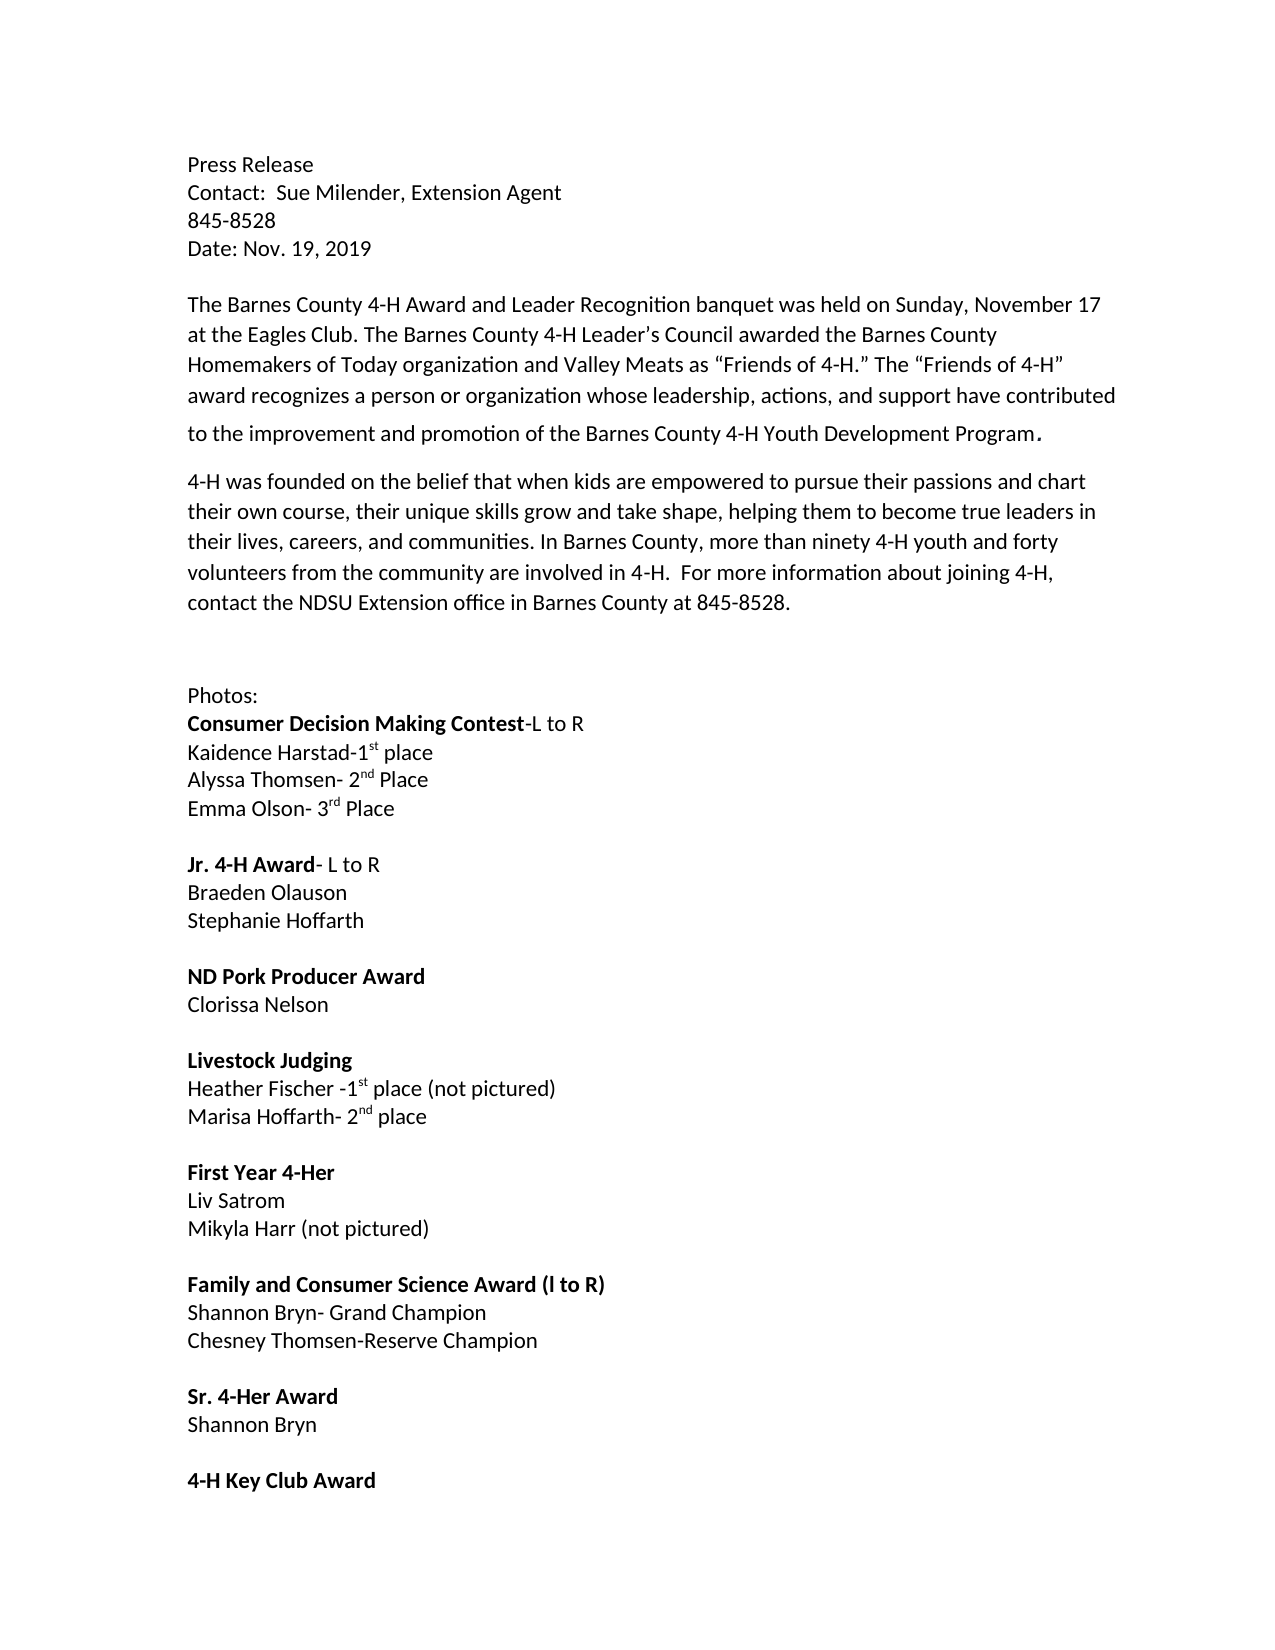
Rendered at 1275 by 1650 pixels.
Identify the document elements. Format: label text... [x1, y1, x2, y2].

text Alyssa Thomsen- 2nd Place [187, 766, 1125, 794]
text 4-H Key Club Award [187, 1466, 1125, 1494]
text Livestock Judging [187, 1046, 1125, 1074]
text Family and Consumer Science Award (l to R) [187, 1270, 1125, 1298]
text Shannon Bryn [187, 1410, 1125, 1438]
text Stephanie Hoffarth [187, 906, 1125, 934]
text Sr. 4-Her Award [187, 1382, 1125, 1410]
text Jr. 4-H Award- L to R [187, 850, 1125, 878]
text Kaidence Harstad-1st place [187, 738, 1125, 766]
text Shannon Bryn- Grand Champion [187, 1298, 1125, 1326]
text Contact: Sue Milender, Extension Agent [187, 178, 1125, 206]
text Emma Olson- 3rd Place [187, 794, 1125, 822]
text Heather Fischer -1st place (not pictured) [187, 1074, 1125, 1102]
text Date: Nov. 19, 2019 [187, 234, 1125, 262]
text 4-H was founded on the belief that when kids are empowered to pursue their passions and chart their own course, their unique skills grow and take shape, helping them to become true leaders in their lives, careers, and communities. In Barnes County, more than ninety 4-H youth and forty volunteers from the community are involved in 4-H. For more information about joining 4-H, contact the NDSU Extension office in Barnes County at 845-8528. [187, 467, 1125, 616]
text 845-8528 [187, 206, 1125, 234]
text Clorissa Nelson [187, 990, 1125, 1018]
text Consumer Decision Making Contest-L to R [187, 709, 1125, 738]
text Photos: [187, 682, 1125, 709]
text Mikyla Harr (not pictured) [187, 1214, 1125, 1242]
text ND Pork Producer Award [187, 962, 1125, 990]
text Press Release [187, 150, 1125, 178]
text First Year 4-Her [187, 1158, 1125, 1186]
text The Barnes County 4-H Award and Leader Recognition banquet was held on Sunday, November 17 at the Eagles Club. The Barnes County 4-H Leader’s Council awarded the Barnes County Homemakers of Today organization and Valley Meats as “Friends of 4-H.” The “Friends of 4-H” award recognizes a person or organization whose leadership, actions, and support have contributed to the improvement and promotion of the Barnes County 4-H Youth Development Program. [187, 290, 1125, 447]
text Liv Satrom [187, 1186, 1125, 1214]
text Braeden Olauson [187, 878, 1125, 906]
text Marisa Hoffarth- 2nd place [187, 1102, 1125, 1130]
text Chesney Thomsen-Reserve Champion [187, 1326, 1125, 1354]
